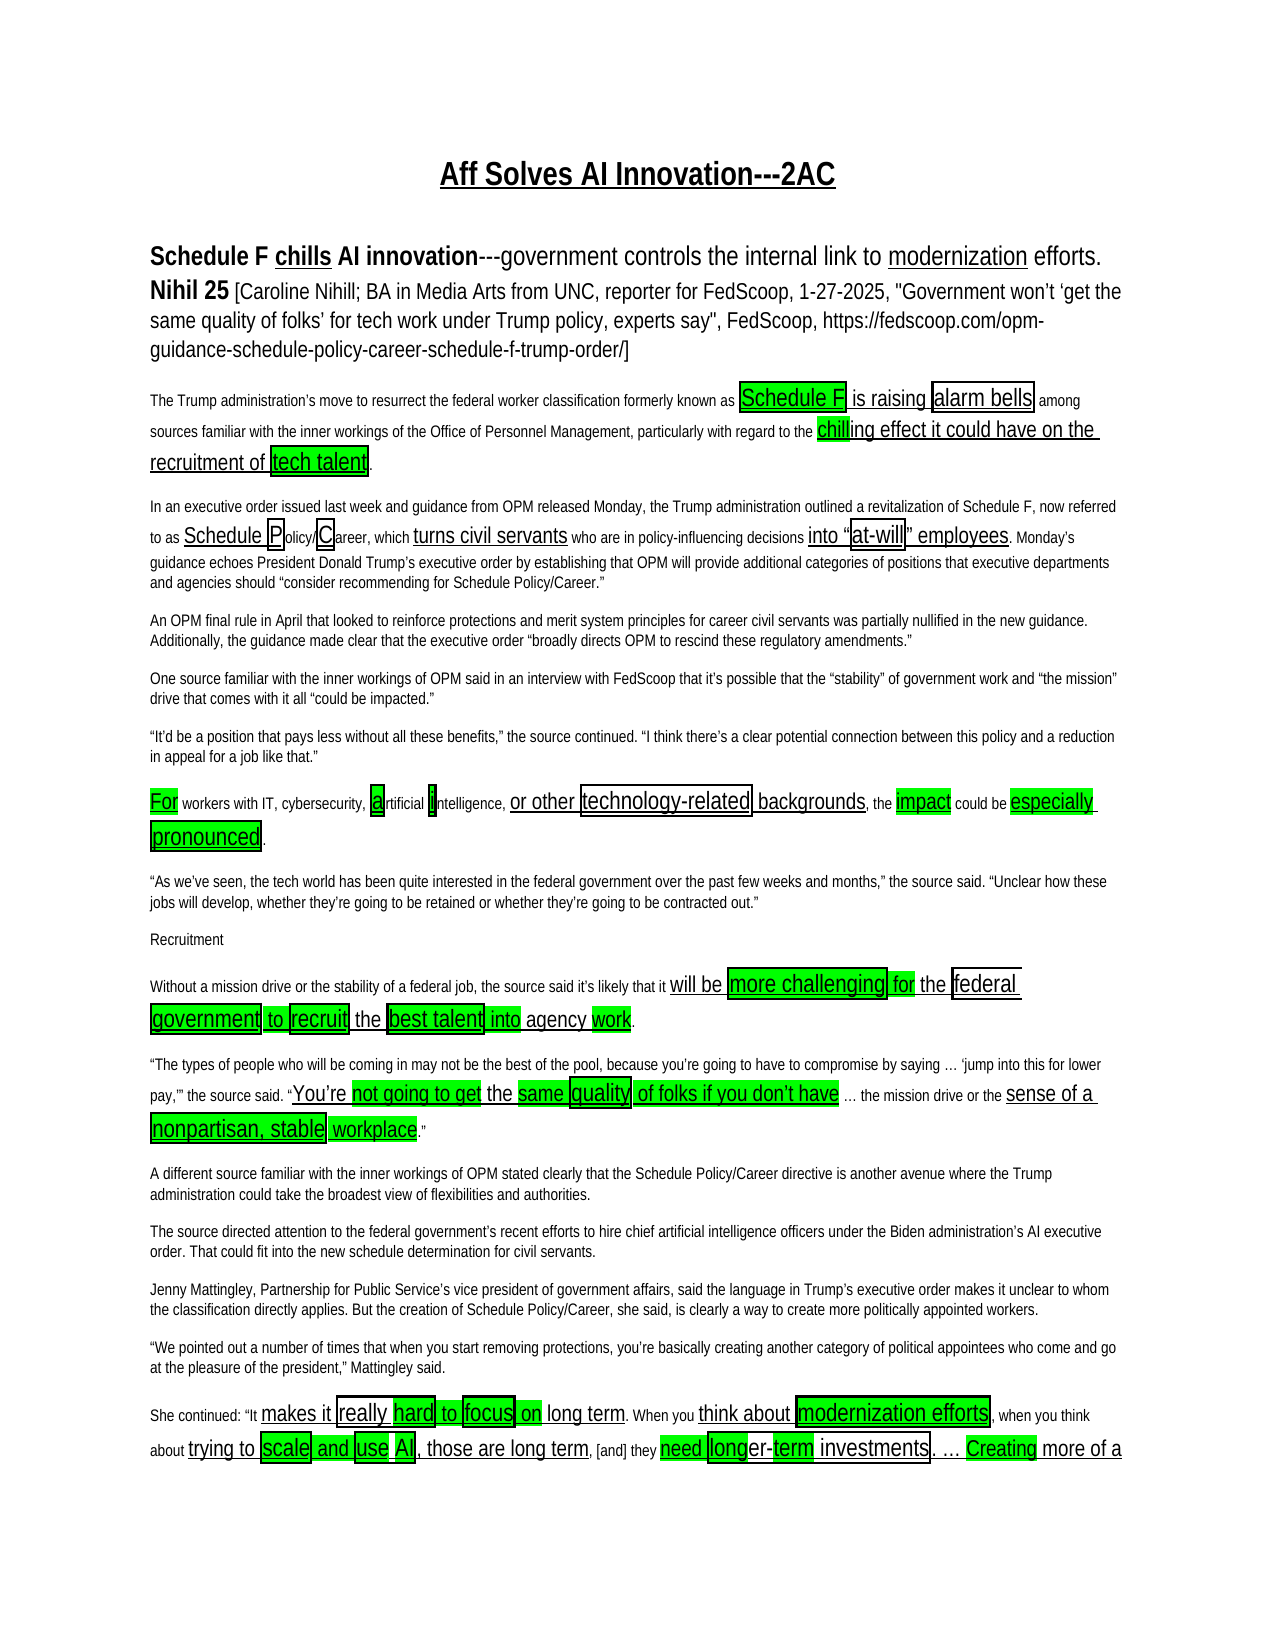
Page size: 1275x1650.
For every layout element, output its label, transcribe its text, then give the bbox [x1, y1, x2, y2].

text “It’d be a position that pays less without all these benefits,” the source continued. “I think there’s a clear potential connection between this policy and a reduction in appeal for a job like that.” [150, 726, 1125, 766]
subtitle Aff Solves AI Innovation---2AC [150, 154, 1125, 192]
text In an executive order issued last week and guidance from OPM released Monday, the Trump administration outlined a revitalization of Schedule F, now referred to as Schedule Policy/Career, which turns civil servants who are in policy-influencing decisions into “at-will” employees. Monday’s guidance echoes President Donald Trump’s executive order by establishing that OPM will provide additional categories of positions that executive departments and agencies should “consider recommending for Schedule Policy/Career.” [150, 497, 1125, 592]
text The Trump administration’s move to resurrect the federal worker classification formerly known as Schedule F is raising alarm bells among sources familiar with the inner workings of the Office of Personnel Management, particularly with regard to the chilling effect it could have on the recruitment of tech talent. [150, 381, 1125, 477]
text “We pointed out a number of times that when you start removing protections, you’re basically creating another category of political appointees who come and go at the pleasure of the president,” Mattingley said. [150, 1337, 1125, 1377]
text “As we’ve seen, the tech world has been quite interested in the federal government over the past few weeks and months,” the source said. “Unclear how these jobs will develop, whether they’re going to be retained or whether they’re going to be contracted out.” [150, 872, 1125, 912]
text “The types of people who will be coming in may not be the best of the pool, because you’re going to have to compromise by saying … ‘jump into this for lower pay,’” the source said. “You’re not going to get the same quality of folks if you don’t have … the mission drive or the sense of a nonpartisan, stable workplace.” [150, 1054, 1125, 1144]
text An OPM final rule in April that looked to reinforce protections and merit system principles for career civil servants was partially nullified in the new guidance. Additionally, the guidance made clear that the executive order “broadly directs OPM to rescind these regulatory amendments.” [150, 611, 1125, 650]
text Recruitment [150, 930, 1125, 949]
text Jenny Mattingley, Partnership for Public Service’s vice president of government affairs, said the language in Trump’s executive order makes it unclear to whom the classification directly applies. But the creation of Schedule Policy/Career, she said, is clearly a way to create more politically appointed workers. [150, 1279, 1125, 1319]
text One source familiar with the inner workings of OPM said in an interview with FedScoop that it’s possible that the “stability” of government work and “the mission” drive that comes with it all “could be impacted.” [150, 668, 1125, 708]
text Nihil 25 [Caroline Nihill; BA in Media Arts from UNC, reporter for FedScoop, 1-27-2025, "Government won’t ‘get the same quality of folks’ for tech work under Trump policy, experts say", FedScoop, https://fedscoop.com/opm-guidance-schedule-policy-career-schedule-f-trump-order/] [150, 274, 1125, 362]
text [150, 1395, 1125, 1464]
text The source directed attention to the federal government’s recent efforts to hire chief artificial intelligence officers under the Biden administration’s AI executive order. That could fit into the new schedule determination for civil servants. [150, 1222, 1125, 1261]
subtitle Schedule F chills AI innovation---government controls the internal link to modernization efforts. [150, 241, 1125, 272]
text Without a mission drive or the stability of a federal job, the source said it’s likely that it will be more challenging for the federal government to recruit the best talent into agency work. [150, 967, 1125, 1035]
text For workers with IT, cybersecurity, artificial intelligence, or other technology-related backgrounds, the impact could be especially pronounced. [150, 784, 1125, 852]
text A different source familiar with the inner workings of OPM stated clearly that the Schedule Policy/Career directive is another avenue where the Trump administration could take the broadest view of flexibilities and authorities. [150, 1164, 1125, 1203]
